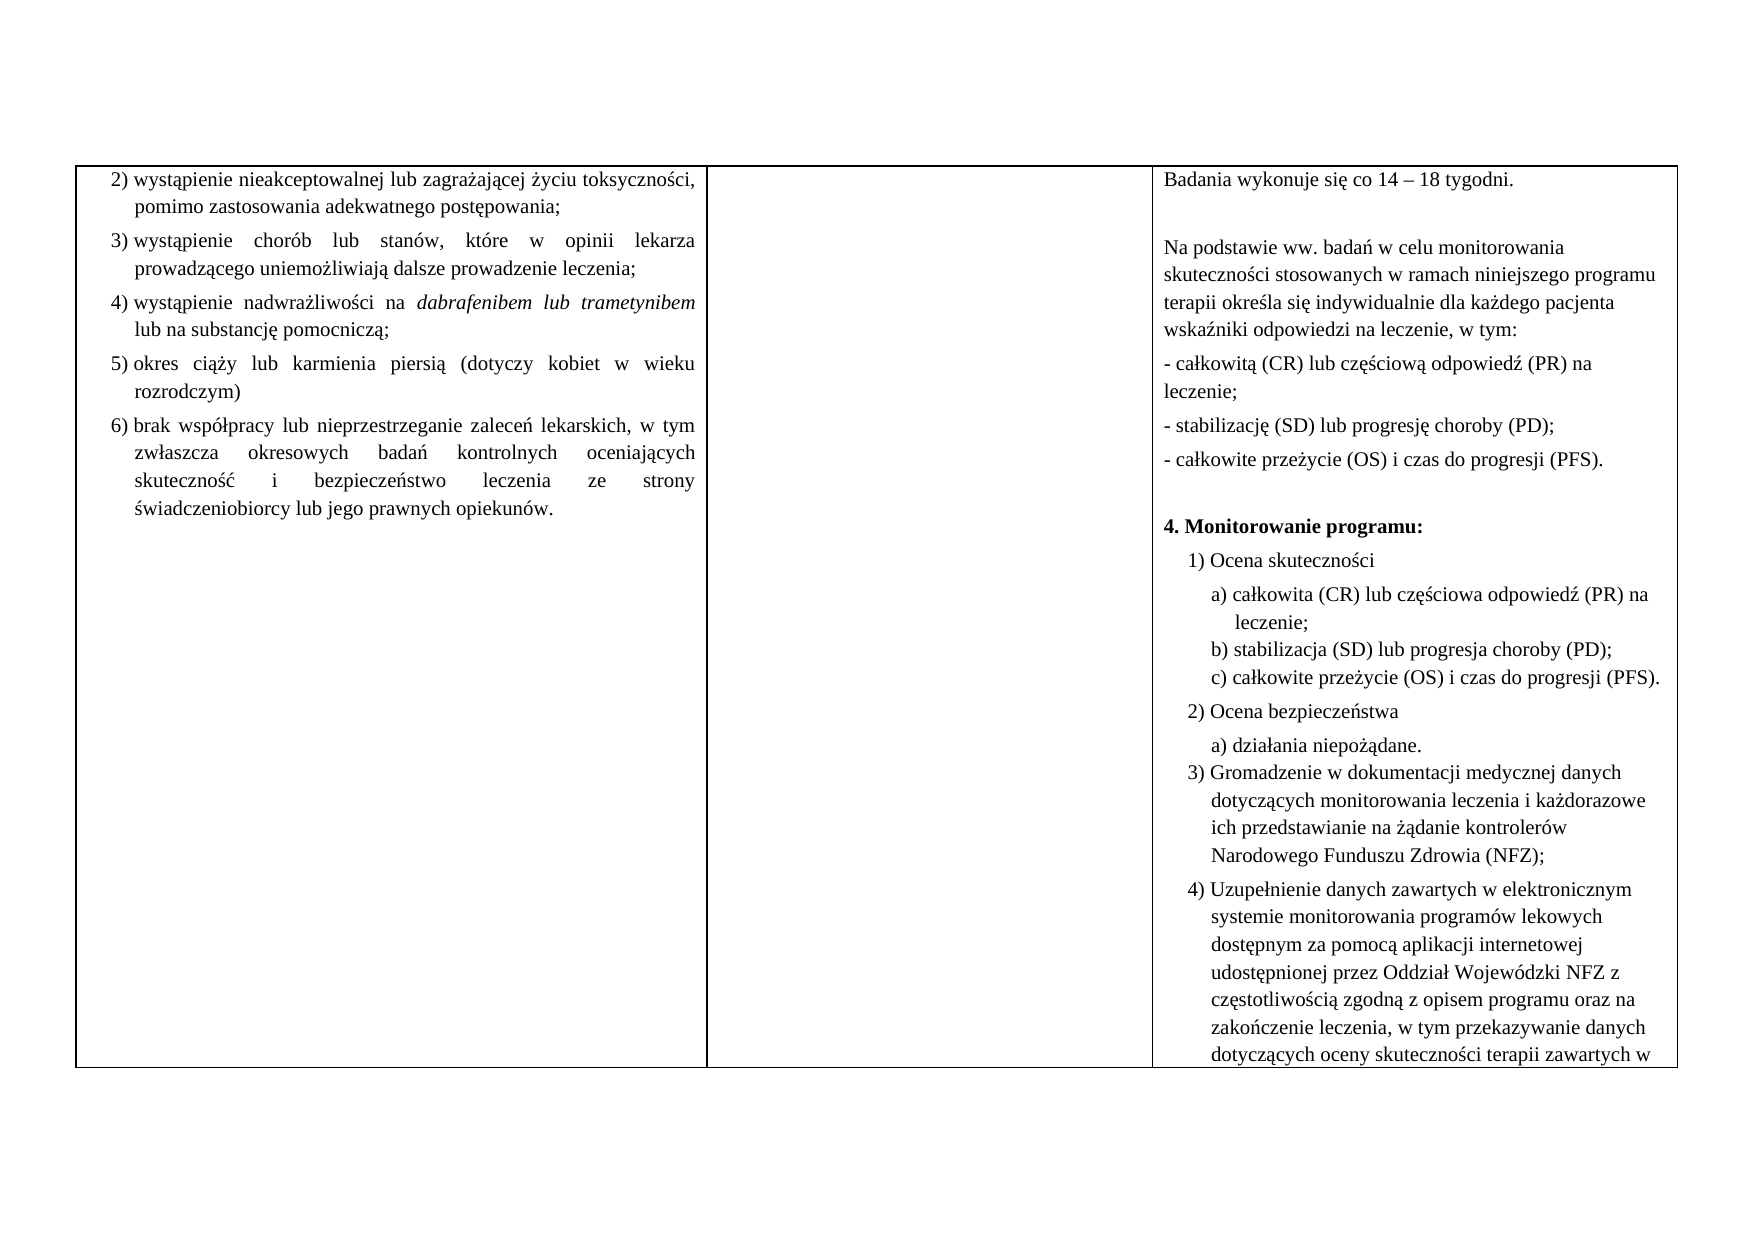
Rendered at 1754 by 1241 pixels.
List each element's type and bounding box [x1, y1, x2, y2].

table_cell [1153, 167, 1677, 1066]
table_cell [708, 167, 1152, 1066]
table_cell [77, 167, 706, 1066]
